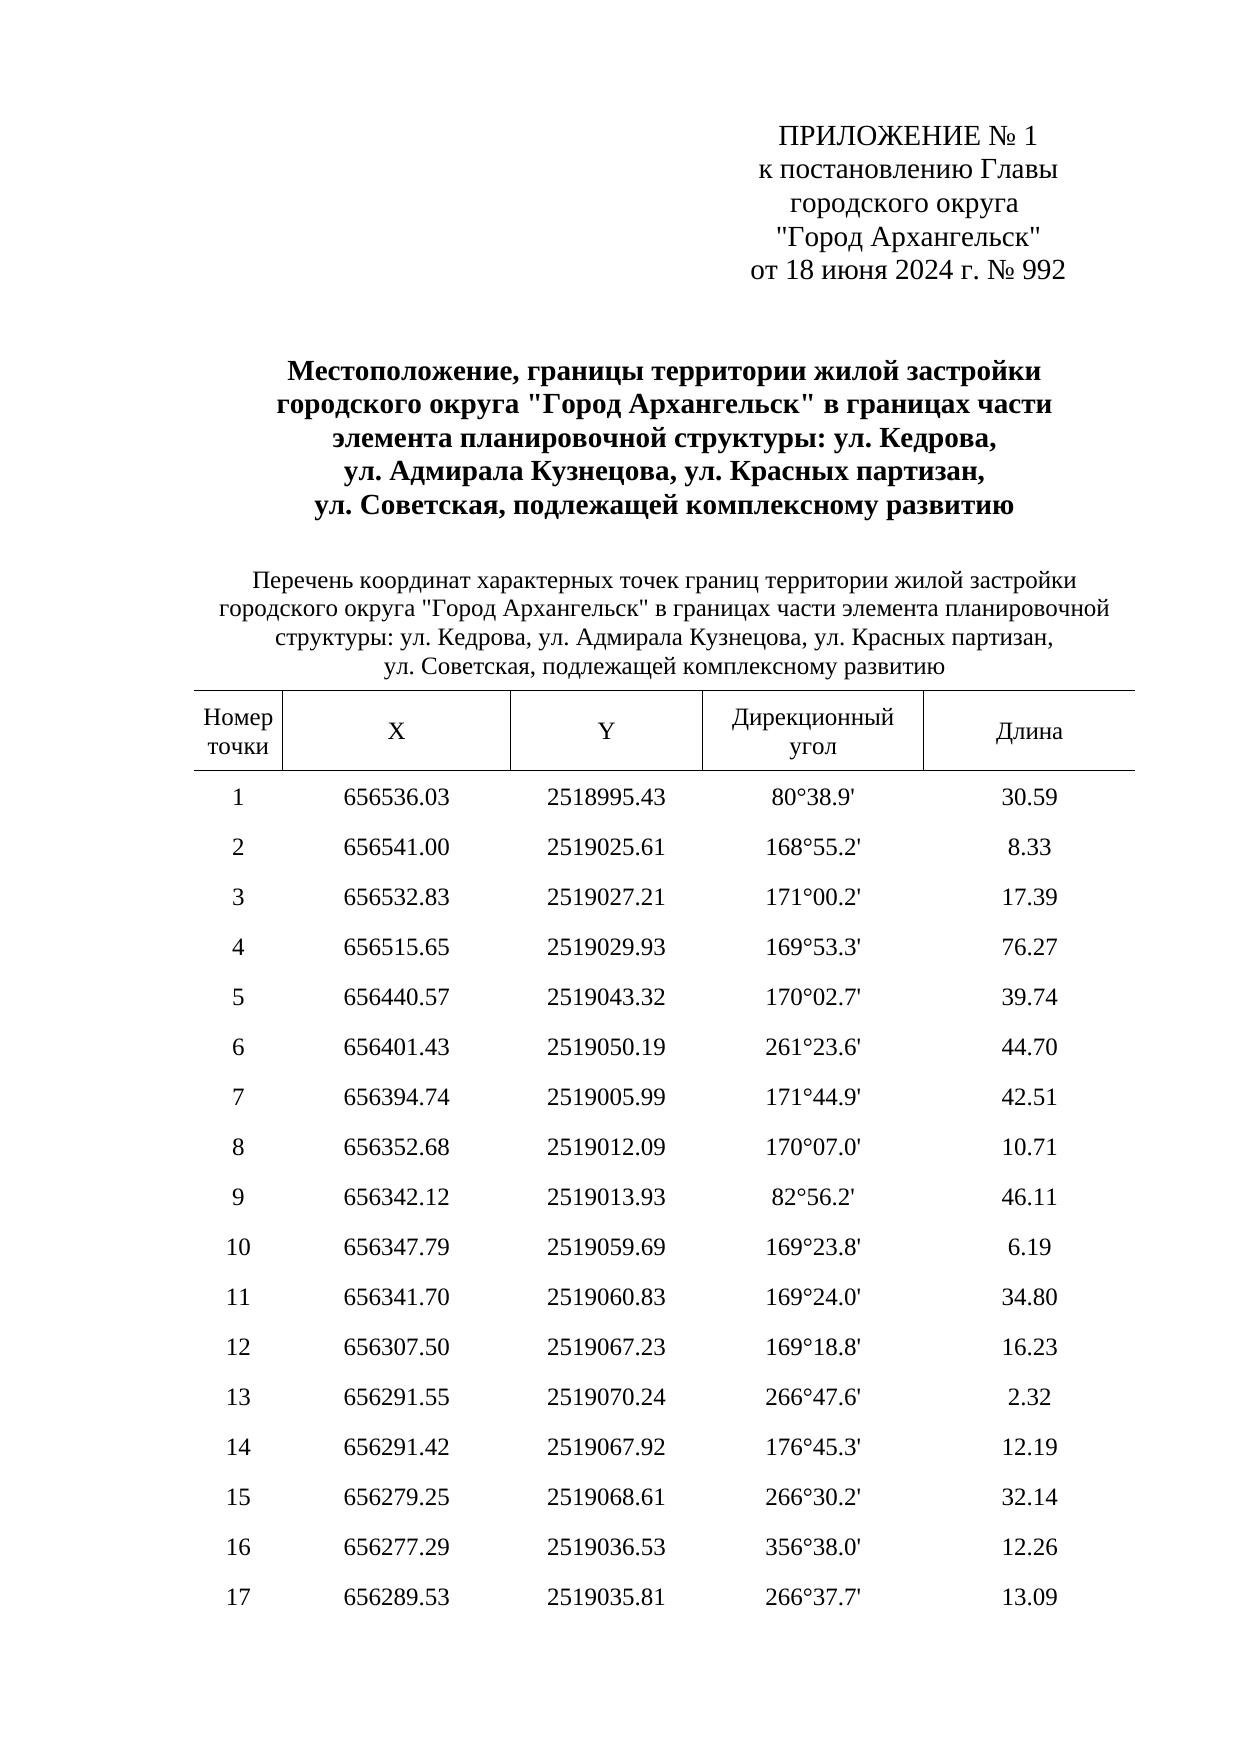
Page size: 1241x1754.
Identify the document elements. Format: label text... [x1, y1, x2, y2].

table_cell 2519043.32 [510, 971, 702, 1021]
table_cell 2519060.83 [510, 1271, 702, 1321]
table_cell 6.19 [924, 1221, 1135, 1271]
table_cell Дирекционный угол [703, 691, 923, 770]
table_cell 656536.03 [282, 771, 510, 821]
table_cell 656279.25 [282, 1471, 510, 1521]
table_cell 2518995.43 [510, 771, 702, 821]
table_cell Длина [924, 691, 1135, 770]
table_cell 656440.57 [282, 971, 510, 1021]
text ПРИЛОЖЕНИЕ № 1 [635, 118, 1181, 152]
table_cell 656347.79 [282, 1221, 510, 1271]
text городского округа "Город Архангельск" в границах части [148, 386, 1181, 420]
table_cell 44.70 [924, 1021, 1135, 1071]
table_cell 46.11 [924, 1171, 1135, 1221]
table_cell 7 [194, 1071, 282, 1121]
table_header Перечень координат характерных точек границ территории жилой застройки городского округа "Город Архангельск" в границах части элемента планировочной структуры: ул. Кедрова, ул. Адмирала Кузнецова, ул. Красных партизан, ул. Советская, подлежащей комплексному развитию [194, 554, 1135, 690]
table_cell 656532.83 [282, 871, 510, 921]
text к постановлению Главы [635, 152, 1181, 185]
table_cell 2519035.81 [510, 1571, 702, 1621]
table_cell 656342.12 [282, 1171, 510, 1221]
table_cell 14 [194, 1421, 282, 1471]
table_cell 2519068.61 [510, 1471, 702, 1521]
table_cell 2519067.23 [510, 1321, 702, 1371]
table_cell 13 [194, 1371, 282, 1421]
table_cell Номер точки [194, 691, 282, 770]
table_cell 168°55.2' [702, 821, 924, 871]
table_cell 3 [194, 871, 282, 921]
table_cell 2519027.21 [510, 871, 702, 921]
table_cell 261°23.6' [702, 1021, 924, 1071]
text Местоположение, границы территории жилой застройки [148, 353, 1181, 386]
table_cell 656541.00 [282, 821, 510, 871]
table_cell 169°24.0' [702, 1271, 924, 1321]
table_cell X [283, 691, 510, 770]
table_cell 169°53.3' [702, 921, 924, 971]
table_cell 2 [194, 821, 282, 871]
table_cell 10 [194, 1221, 282, 1271]
table_cell 266°37.7' [702, 1571, 924, 1621]
table_cell 2519013.93 [510, 1171, 702, 1221]
table_cell 656401.43 [282, 1021, 510, 1071]
table_cell 16.23 [924, 1321, 1135, 1371]
table_cell 30.59 [924, 771, 1135, 821]
table_cell 266°30.2' [702, 1471, 924, 1521]
table_cell 656289.53 [282, 1571, 510, 1621]
text элемента планировочной структуры: ул. Кедрова, [148, 420, 1181, 453]
table_cell 16 [194, 1521, 282, 1571]
table_cell 32.14 [924, 1471, 1135, 1521]
table_cell 9 [194, 1171, 282, 1221]
table_cell 169°23.8' [702, 1221, 924, 1271]
table_cell 15 [194, 1471, 282, 1521]
table_cell 8 [194, 1121, 282, 1171]
table_cell 656515.65 [282, 921, 510, 971]
table_cell 2519012.09 [510, 1121, 702, 1171]
table_cell 656341.70 [282, 1271, 510, 1321]
table_cell 2519029.93 [510, 921, 702, 971]
table_cell 13.09 [924, 1571, 1135, 1621]
text от 18 июня 2024 г. № 992 [635, 252, 1181, 286]
table_cell 169°18.8' [702, 1321, 924, 1371]
table_cell 2519070.24 [510, 1371, 702, 1421]
table_cell 76.27 [924, 921, 1135, 971]
table_cell 6 [194, 1021, 282, 1071]
table_cell 2.32 [924, 1371, 1135, 1421]
table_cell 2519059.69 [510, 1221, 702, 1271]
table_cell 12.19 [924, 1421, 1135, 1471]
table_cell 34.80 [924, 1271, 1135, 1321]
table_cell 11 [194, 1271, 282, 1321]
table_cell 656291.55 [282, 1371, 510, 1421]
table_cell 1 [194, 771, 282, 821]
text ул. Советская, подлежащей комплексному развитию [148, 487, 1181, 521]
table_cell 2519025.61 [510, 821, 702, 871]
table_cell 8.33 [924, 821, 1135, 871]
table_cell 170°02.7' [702, 971, 924, 1021]
table_cell 656307.50 [282, 1321, 510, 1371]
table_cell 17 [194, 1571, 282, 1621]
table_cell 656277.29 [282, 1521, 510, 1571]
table_cell 2519067.92 [510, 1421, 702, 1471]
table_cell 17.39 [924, 871, 1135, 921]
table_cell 656352.68 [282, 1121, 510, 1171]
table_cell 5 [194, 971, 282, 1021]
table_cell 80°38.9' [702, 771, 924, 821]
text ул. Адмирала Кузнецова, ул. Красных партизан, [148, 453, 1181, 487]
table_cell 42.51 [924, 1071, 1135, 1121]
table_cell 171°44.9' [702, 1071, 924, 1121]
table_cell 171°00.2' [702, 871, 924, 921]
table_cell Y [511, 691, 702, 770]
table_cell 12.26 [924, 1521, 1135, 1571]
table_cell 2519036.53 [510, 1521, 702, 1571]
table_cell 356°38.0' [702, 1521, 924, 1571]
text городского округа "Город Архангельск" [635, 185, 1181, 252]
table_cell 39.74 [924, 971, 1135, 1021]
table_cell 2519005.99 [510, 1071, 702, 1121]
table_cell 12 [194, 1321, 282, 1371]
table_cell 656394.74 [282, 1071, 510, 1121]
table_cell 4 [194, 921, 282, 971]
table_cell 176°45.3' [702, 1421, 924, 1471]
table_cell 170°07.0' [702, 1121, 924, 1171]
table_cell 82°56.2' [702, 1171, 924, 1221]
table_cell 10.71 [924, 1121, 1135, 1171]
table_cell 2519050.19 [510, 1021, 702, 1071]
table_cell 656291.42 [282, 1421, 510, 1471]
table_cell 266°47.6' [702, 1371, 924, 1421]
